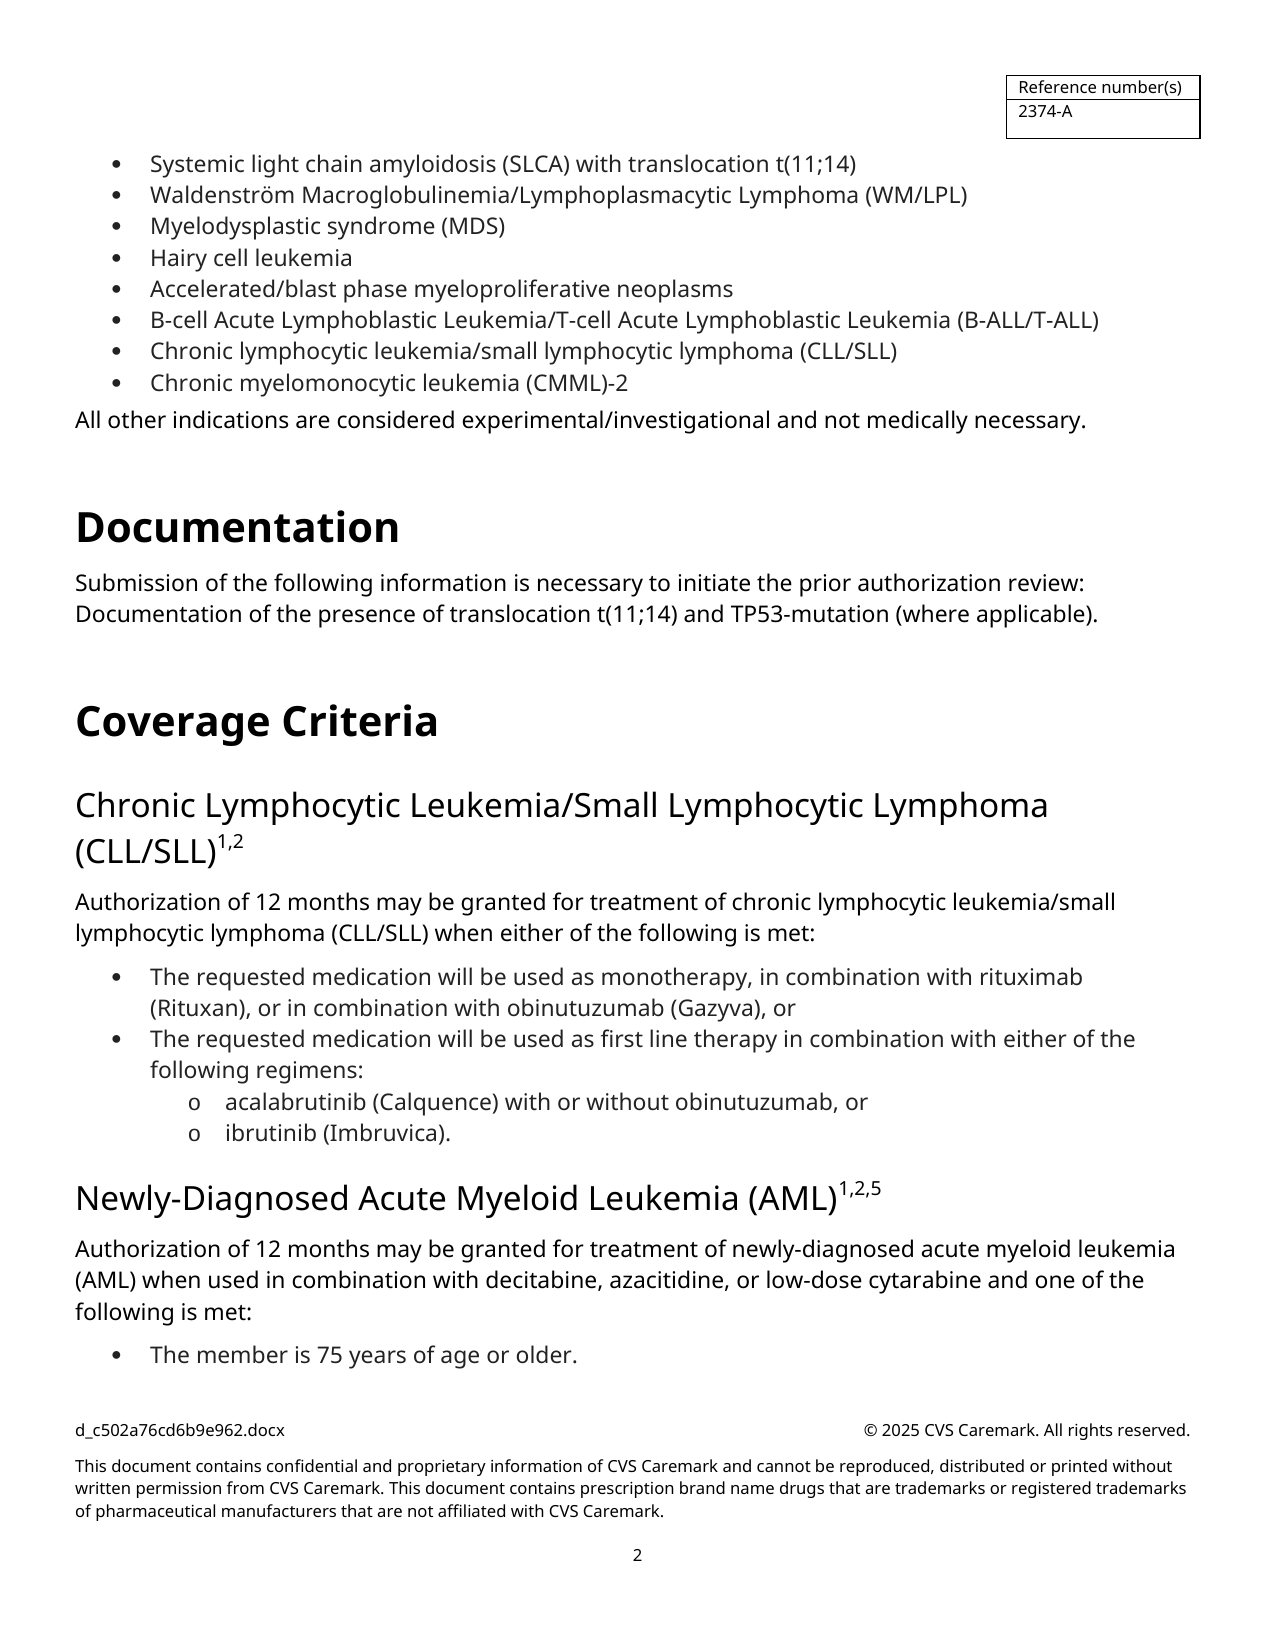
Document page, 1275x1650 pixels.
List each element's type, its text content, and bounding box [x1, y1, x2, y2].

list Accelerated/blast phase myeloproliferative neoplasms [112, 273, 1161, 304]
list The requested medication will be used as first line therapy in combination with either of the following regimens: [112, 1023, 1161, 1085]
list Waldenström Macroglobulinemia/Lymphoplasmacytic Lymphoma (WM/LPL) [112, 179, 1161, 210]
text All other indications are considered experimental/investigational and not medically necessary. [75, 404, 1200, 435]
text Authorization of 12 months may be granted for treatment of newly-diagnosed acute myeloid leukemia (AML) when used in combination with decitabine, azacitidine, or low-dose cytarabine and one of the following is met: [75, 1233, 1200, 1327]
list Hairy cell leukemia [112, 241, 1161, 273]
list acalabrutinib (Calquence) with or without obinutuzumab, or [187, 1085, 1161, 1117]
list ibrutinib (Imbruvica). [187, 1117, 1161, 1148]
subtitle Documentation [75, 498, 1200, 554]
subtitle Chronic Lymphocytic Leukemia/Small Lymphocytic Lymphoma (CLL/SLL)1,2 [75, 782, 1200, 873]
text Authorization of 12 months may be granted for treatment of chronic lymphocytic leukemia/small lymphocytic lymphoma (CLL/SLL) when either of the following is met: [75, 885, 1200, 948]
subtitle Newly-Diagnosed Acute Myeloid Leukemia (AML)1,2,5 [75, 1175, 1200, 1221]
subtitle Coverage Criteria [75, 692, 1200, 749]
list The member is 75 years of age or older. [112, 1339, 1161, 1371]
list The requested medication will be used as monotherapy, in combination with rituximab (Rituxan), or in combination with obinutuzumab (Gazyva), or [112, 960, 1161, 1023]
list Myelodysplastic syndrome (MDS) [112, 210, 1161, 241]
list Chronic lymphocytic leukemia/small lymphocytic lymphoma (CLL/SLL) [112, 335, 1161, 366]
text Submission of the following information is necessary to initiate the prior authorization review: Documentation of the presence of translocation t(11;14) and TP53-mutation (where applicable). [75, 567, 1200, 629]
list Chronic myelomonocytic leukemia (CMML)-2 [112, 366, 1161, 398]
list Systemic light chain amyloidosis (SLCA) with translocation t(11;14) [112, 148, 1161, 179]
list B-cell Acute Lymphoblastic Leukemia/T-cell Acute Lymphoblastic Leukemia (B-ALL/T-ALL) [112, 304, 1161, 335]
